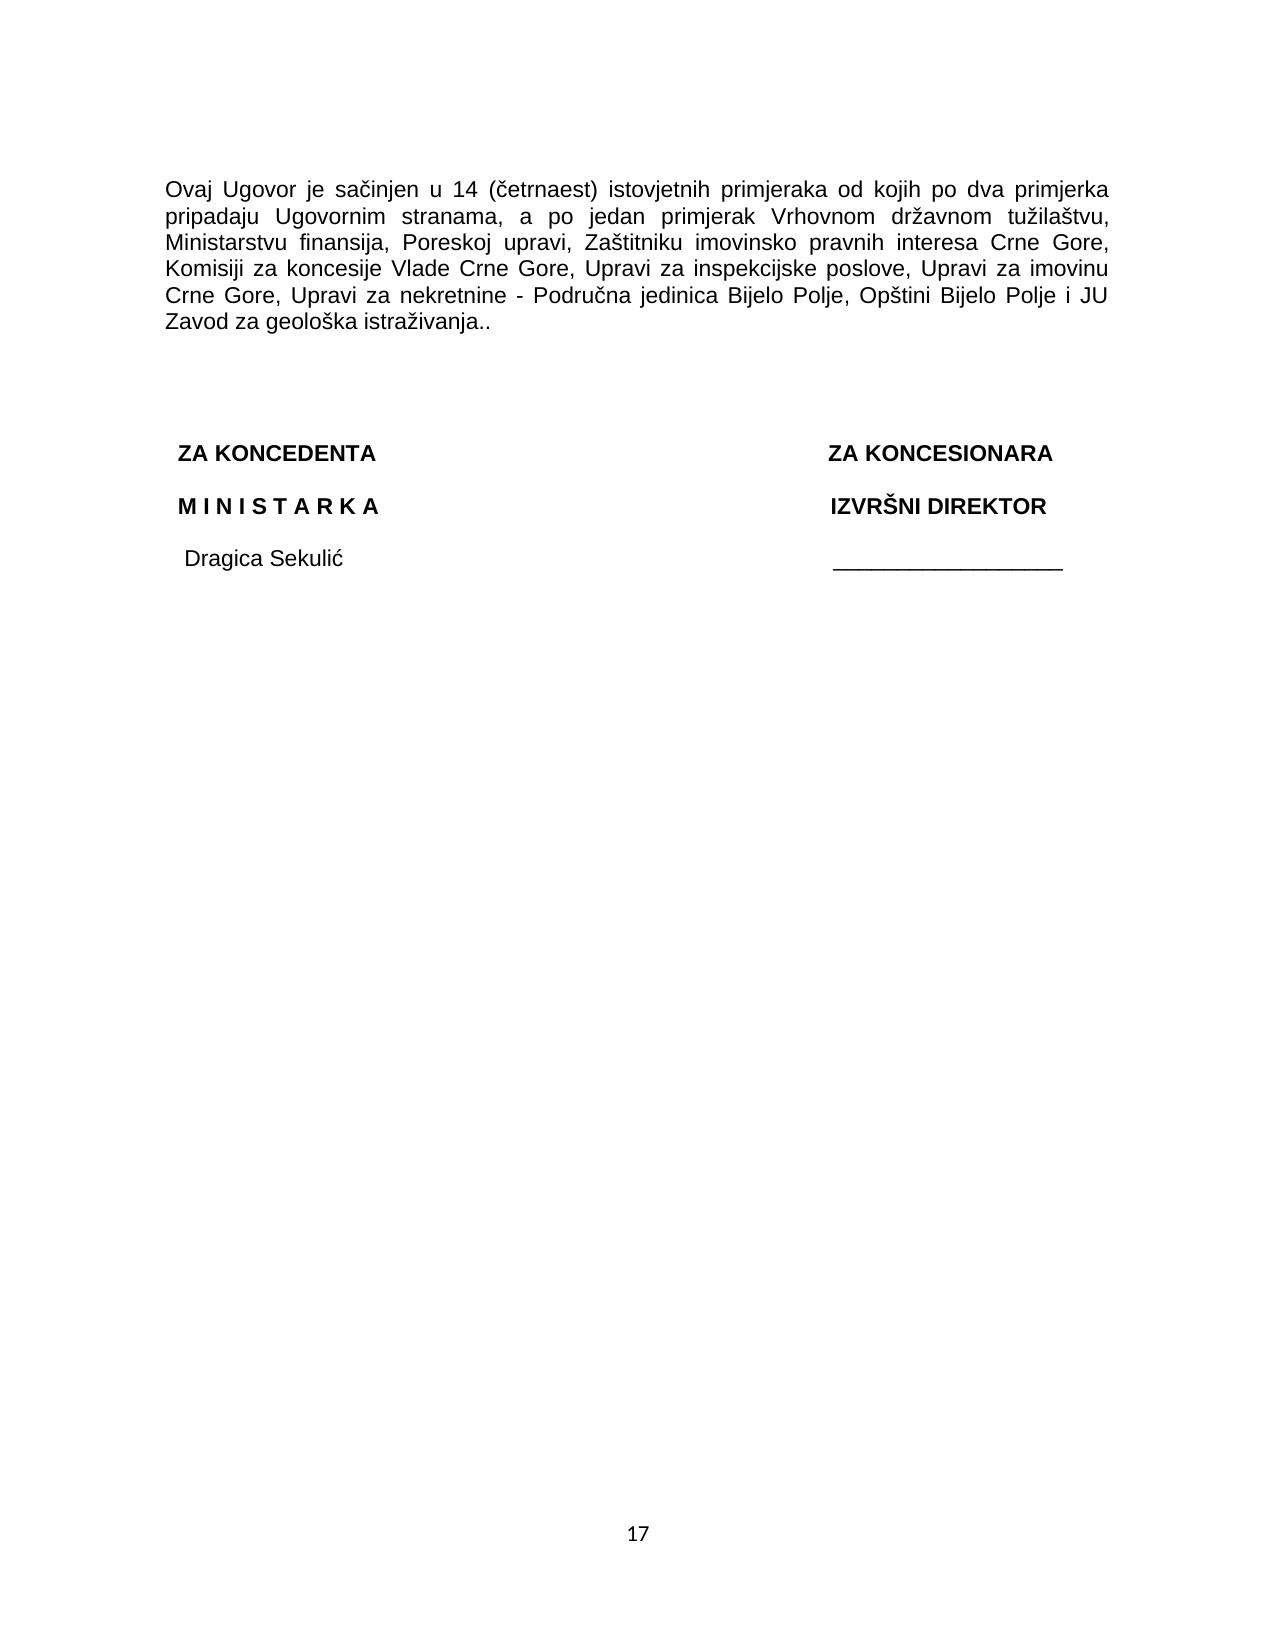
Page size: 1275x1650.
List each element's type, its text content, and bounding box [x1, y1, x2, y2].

text ZA KONCEDENTA ZA KONCESIONARA [165, 440, 1110, 466]
text M I N I S T A R K A IZVRŠNI DIREKTOR [165, 493, 1110, 519]
text Dragica Sekulić __________________ [165, 545, 1110, 572]
text Ovaj Ugovor je sačinjen u 14 (četrnaest) istovjetnih primjeraka od kojih po dva primjerka pripadaju Ugovornim stranama, a po jedan primjerak Vrhovnom državnom tužilaštvu, Ministarstvu finansija, Poreskoj upravi, Zaštitniku imovinsko pravnih interesa Crne Gore, Komisiji za koncesije Vlade Crne Gore, Upravi za inspekcijske poslove, Upravi za imovinu Crne Gore, Upravi za nekretnine - Područna jedinica Bijelo Polje, Opštini Bijelo Polje i JU Zavod za geološka istraživanja.. [165, 176, 1110, 334]
